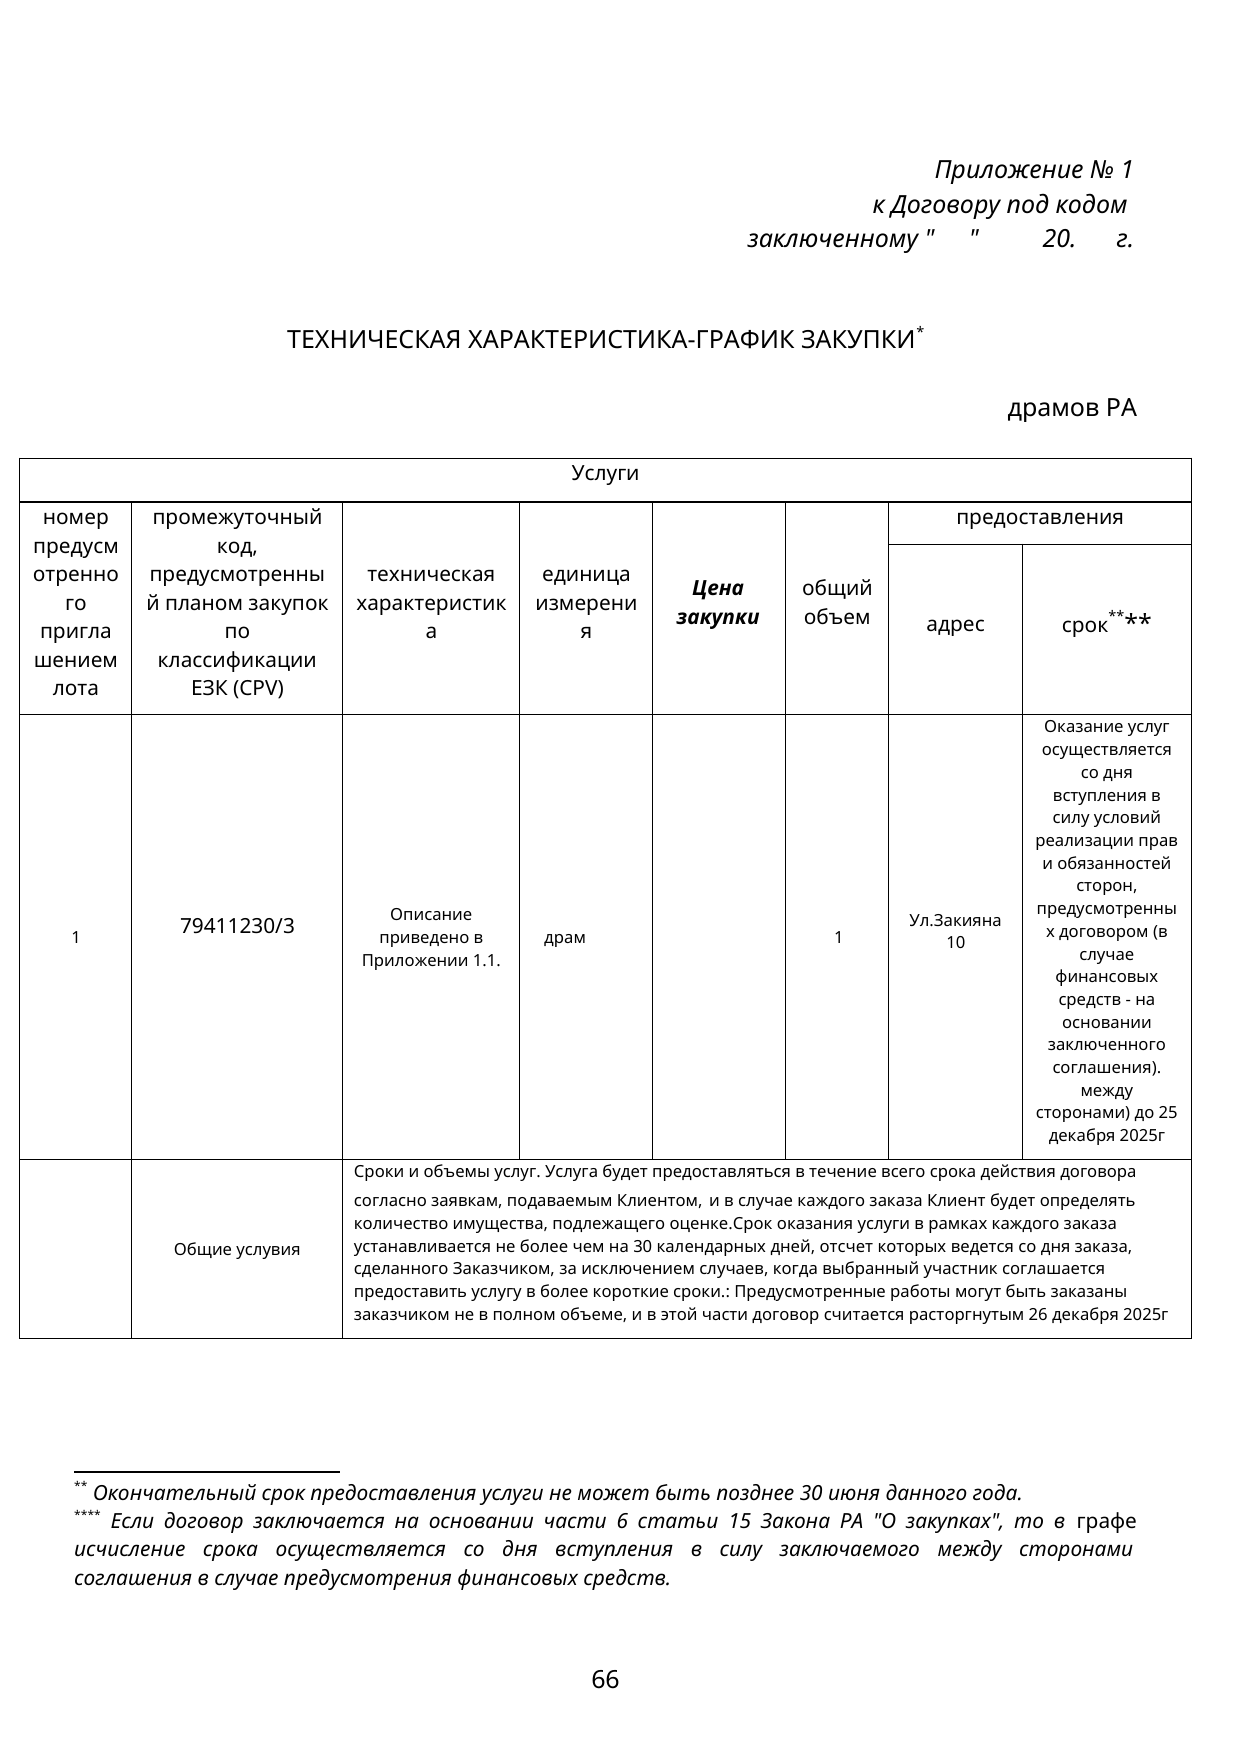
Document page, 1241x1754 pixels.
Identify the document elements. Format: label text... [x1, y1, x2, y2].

text ТЕХНИЧЕСКАЯ ХАРАКТЕРИСТИКА-ГРАФИК ЗАКУПКИ* [74, 322, 1137, 356]
table_cell 1 [786, 715, 888, 1159]
table_cell драм [520, 715, 652, 1159]
table_cell Ул.Закияна 10 [889, 715, 1022, 1159]
table_cell Цена закупки [653, 503, 785, 714]
text Приложение № 1 [74, 152, 1137, 186]
table_cell Общие услувия [132, 1160, 342, 1338]
table_cell техническая характеристика [343, 503, 519, 714]
table_cell промежуточный код, предусмотренный планом закупок по классификации ЕЗК (CPV) [132, 503, 342, 714]
table_cell предоставления [889, 503, 1191, 543]
table_cell Сроки и объемы услуг. Услуга будет предоставляться в течение всего срока действия договора согласно заявкам, подаваемым Клиентом, и в случае каждого заказа Клиент будет определять количество имущества, подлежащего оценке.Срок оказания услуги в рамках каждого заказа устанавливается не более чем на 30 календарных дней, отсчет которых ведется со дня заказа, сделанного Заказчиком, за исключением случаев, когда выбранный участник соглашается предоставить услугу в более короткие сроки.: Предусмотренные работы могут быть заказаны заказчиком не в полном объеме, и в этой части договор считается расторгнутым 26 декабря 2025г [343, 1160, 1191, 1338]
text к Договору под кодом заключенному " " 20. г. [74, 186, 1137, 254]
table_cell 1 [20, 715, 131, 1159]
table_cell номер предусмотренного приглашением лота [20, 503, 131, 714]
table_cell [20, 1160, 131, 1338]
table_cell срок** [1023, 545, 1191, 714]
table_cell Оказание услуг осуществляется со дня вступления в силу условий реализации прав и обязанностей сторон, предусмотренных договором (в случае финансовых средств - на основании заключенного соглашения). между сторонами) до 25 декабря 2025г [1023, 715, 1191, 1159]
table_cell 79411230/3 [132, 715, 342, 1159]
table_cell адрес [889, 545, 1022, 714]
text драмов РА [74, 390, 1137, 424]
table_cell [653, 715, 785, 1159]
table_header Услуги [20, 459, 1191, 501]
table_cell единица измерения [520, 503, 652, 714]
table_cell Описание приведено в Приложении 1.1. [343, 715, 519, 1159]
table_cell общий объем [786, 503, 888, 714]
